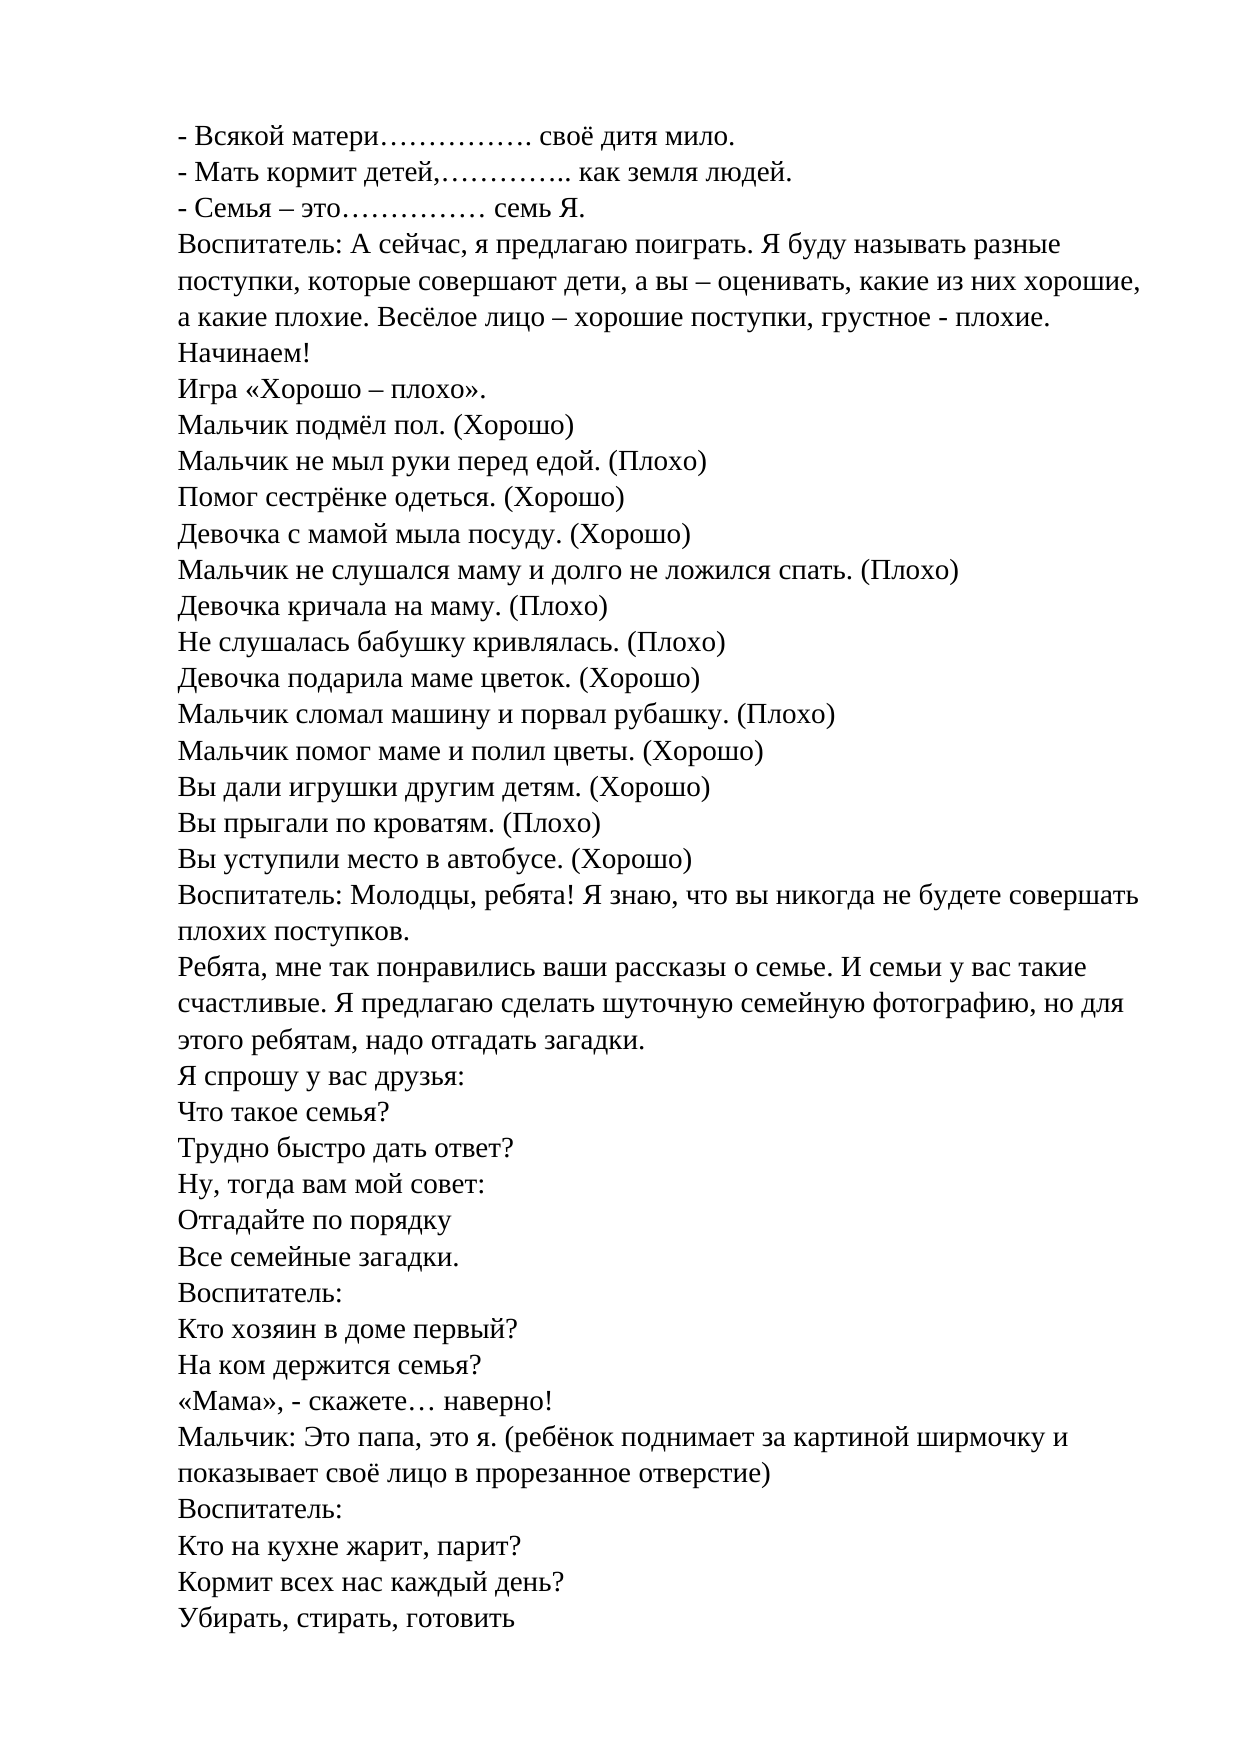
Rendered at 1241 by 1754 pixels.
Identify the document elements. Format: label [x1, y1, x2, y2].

text [177, 118, 1152, 1634]
